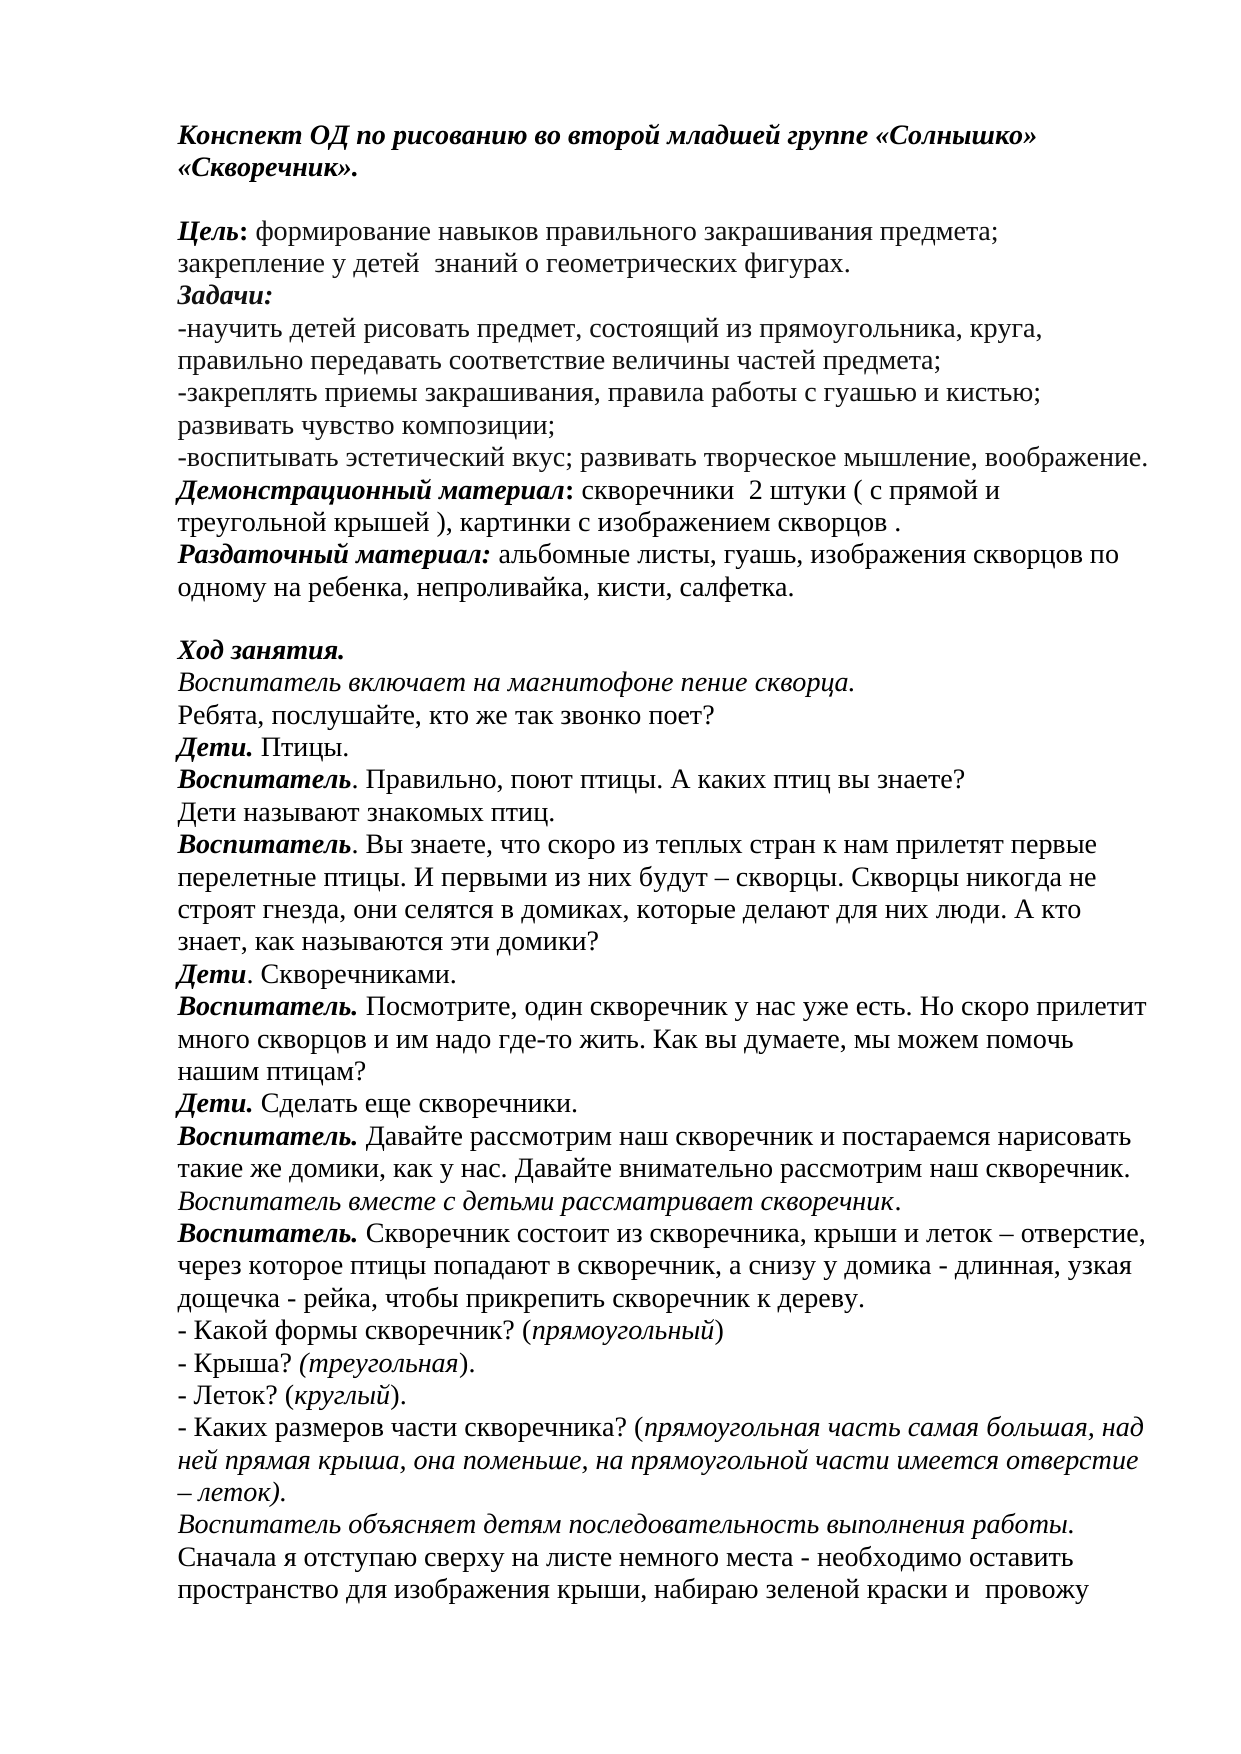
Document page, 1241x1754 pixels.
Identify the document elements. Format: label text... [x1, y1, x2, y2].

text Воспитатель. Правильно, поют птицы. А каких птиц вы знаете? [177, 762, 1152, 795]
text -воспитывать эстетический вкус; развивать творческое мышление, воображение. [177, 440, 1152, 473]
text Воспитатель. Скворечник состоит из скворечника, крыши и леток – отверстие, через которое птицы попадают в скворечник, а снизу у домика - длинная, узкая дощечка - рейка, чтобы прикрепить скворечник к дереву. [177, 1216, 1152, 1313]
text - Крыша? (треугольная). [177, 1346, 1152, 1378]
text Воспитатель. Давайте рассмотрим наш скворечник и постараемся нарисовать такие же домики, как у нас. Давайте внимательно рассмотрим наш скворечник. [177, 1119, 1152, 1184]
text Дети называют знакомых птиц. [177, 795, 1152, 827]
text -закреплять приемы закрашивания, правила работы с гуашью и кистью; развивать чувство композиции; [177, 376, 1152, 440]
text Дети. Птицы. [177, 730, 1152, 762]
text Раздаточный материал: альбомные листы, гуашь, изображения скворцов по одному на ребенка, непроливайка, кисти, салфетка. [177, 537, 1152, 602]
text Демонстрационный материал: скворечники 2 штуки ( с прямой и треугольной крышей ), картинки с изображением скворцов . [177, 473, 1152, 537]
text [177, 1540, 1152, 1605]
text Воспитатель включает на магнитофоне пение скворца. [177, 665, 1152, 698]
text - Каких размеров части скворечника? (прямоугольная часть самая большая, над ней прямая крыша, она поменьше, на прямоугольной части имеется отверстие – леток). [177, 1410, 1152, 1508]
text Воспитатель. Посмотрите, один скворечник у нас уже есть. Но скоро прилетит много скворцов и им надо где-то жить. Как вы думаете, мы можем помочь нашим птицам? Дети. Сделать еще скворечники. [177, 989, 1152, 1119]
text Ребята, послушайте, кто же так звонко поет? [177, 698, 1152, 730]
text - Леток? (круглый). [177, 1378, 1152, 1410]
text -научить детей рисовать предмет, состоящий из прямоугольника, круга, правильно передавать соответствие величины частей предмета; [177, 311, 1152, 376]
text - Какой формы скворечник? (прямоугольный) [177, 1313, 1152, 1346]
text Воспитатель вместе с детьми рассматривает скворечник. [177, 1184, 1152, 1216]
text Дети. Скворечниками. [177, 957, 1152, 989]
text Ход занятия. [177, 633, 1152, 665]
text Задачи: [177, 278, 1152, 311]
text «Скворечник». [177, 151, 1152, 183]
text Воспитатель. Вы знаете, что скоро из теплых стран к нам прилетят первые перелетные птицы. И первыми из них будут – скворцы. Скворцы никогда не строят гнезда, они селятся в домиках, которые делают для них люди. А кто знает, как называются эти домики? [177, 827, 1152, 957]
text Воспитатель объясняет детям последовательность выполнения работы. [177, 1508, 1152, 1540]
text Конспект ОД по рисованию во второй младшей группе «Солнышко» [177, 118, 1152, 151]
text Цель: формирование навыков правильного закрашивания предмета; закрепление у детей знаний о геометрических фигурах. [177, 213, 1152, 278]
